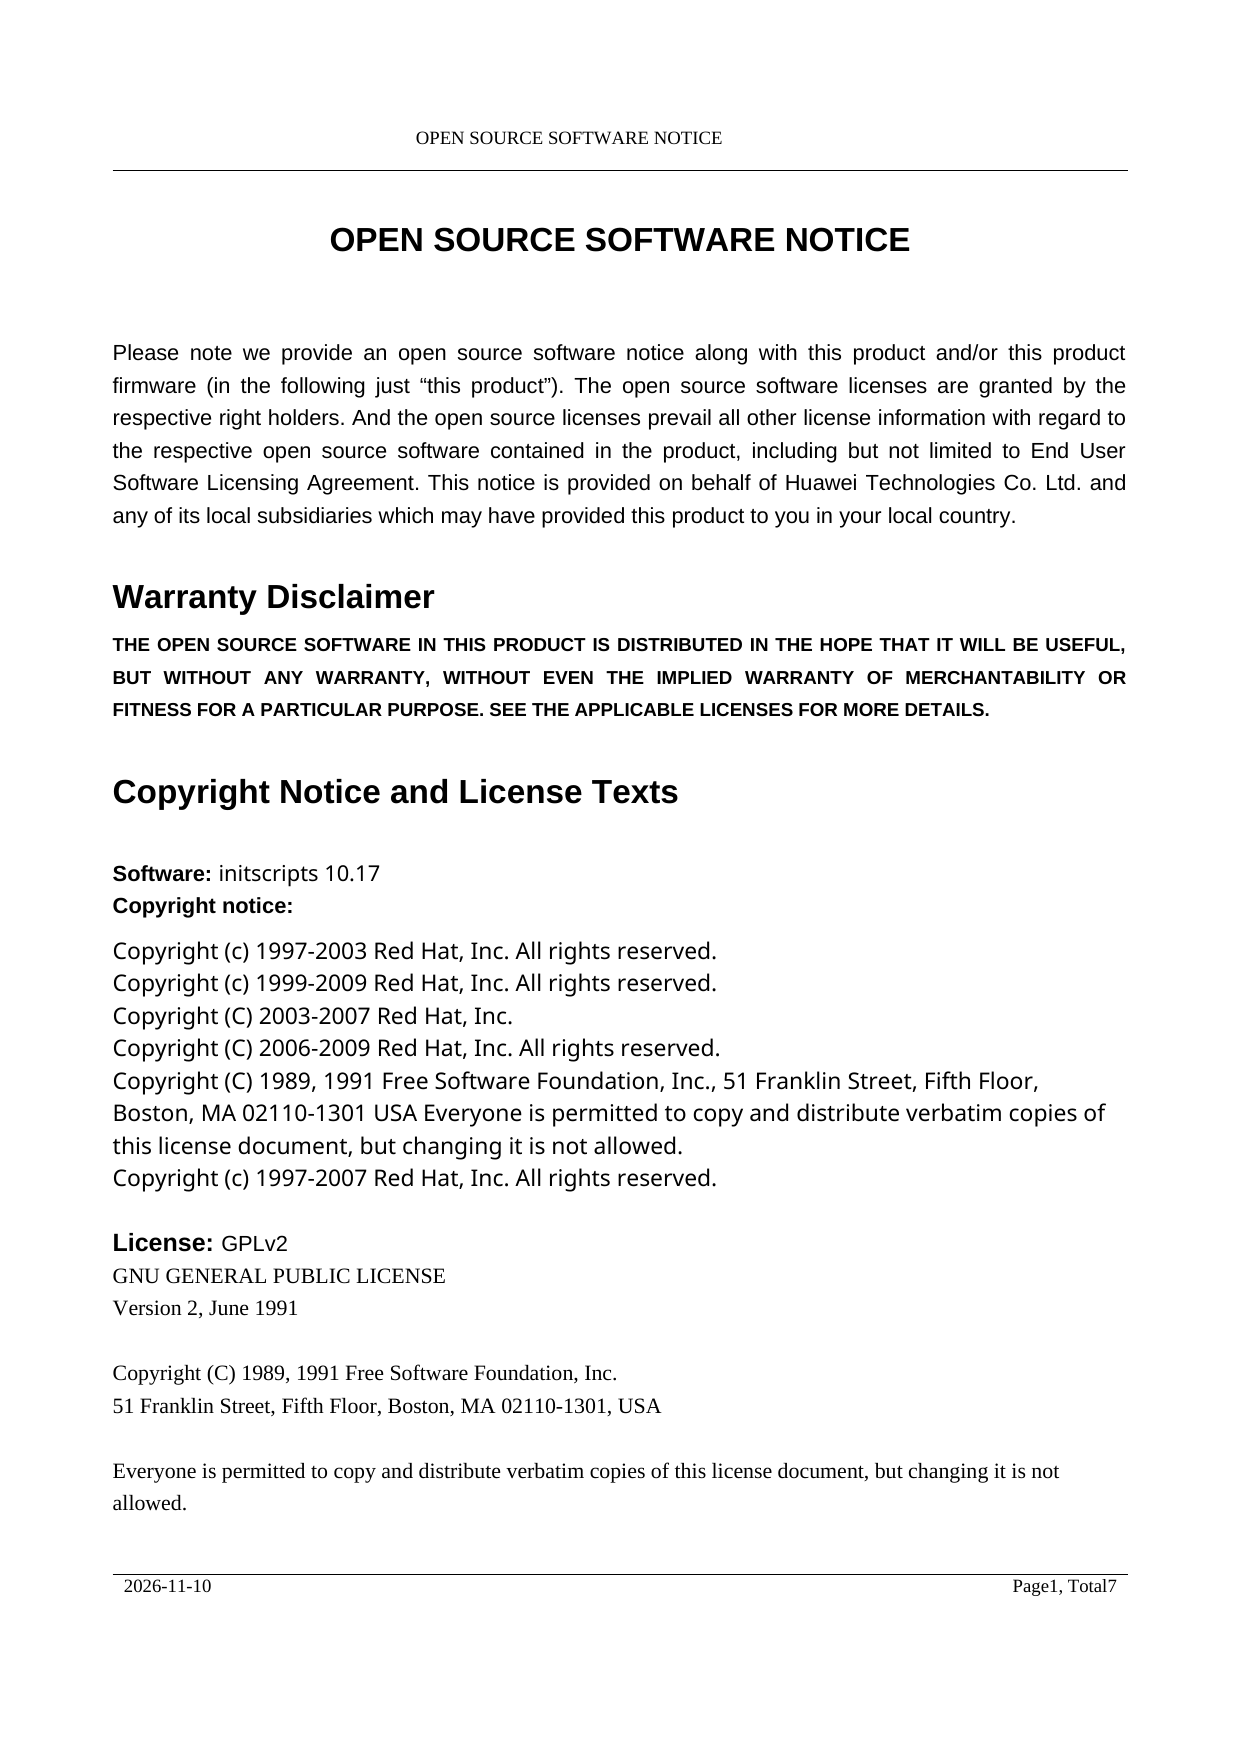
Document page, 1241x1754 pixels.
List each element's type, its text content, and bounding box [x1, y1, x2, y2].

text Copyright notice: [112, 889, 1128, 921]
title Software: initscripts 10.17 [112, 856, 1128, 889]
text Copyright (c) 1997-2003 Red Hat, Inc. All rights reserved. Copyright (c) 1999-2009 Red Hat, Inc. All rights reserved. Copyright (C) 2003-2007 Red Hat, Inc. Copyright (C) 2006-2009 Red Hat, Inc. All rights reserved. Copyright (C) 1989, 1991 Free Software Foundation, Inc., 51 Franklin Street, Fifth Floor, Boston, MA 02110-1301 USA Everyone is permitted to copy and distribute verbatim copies of this license document, but changing it is not allowed. Copyright (c) 1997-2007 Red Hat, Inc. All rights reserved. [112, 934, 1128, 1226]
text License: GPLv2 [112, 1226, 1128, 1259]
text Please note we provide an open source software notice along with this product and/or this product firmware (in the following just “this product”). The open source software licenses are granted by the respective right holders. And the open source licenses prevail all other license information with regard to the respective open source software contained in the product, including but not limited to End User Software Licensing Agreement. This notice is provided on behalf of Huawei Technologies Co. Ltd. and any of its local subsidiaries which may have provided this product to you in your local country. [112, 336, 1128, 531]
text Copyright Notice and License Texts [112, 759, 1128, 824]
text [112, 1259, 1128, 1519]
text OPEN SOURCE SOFTWARE NOTICE [112, 206, 1128, 271]
text The open source software in this product is distributed in the hope that it will be useful, but WITHOUT ANY WARRANTY, without even the implied warranty of MERCHANTABILITY or FITNESS FOR A PARTICULAR PURPOSE. See the applicable licenses for more details. [112, 629, 1128, 726]
text Warranty Disclaimer [112, 564, 1128, 629]
